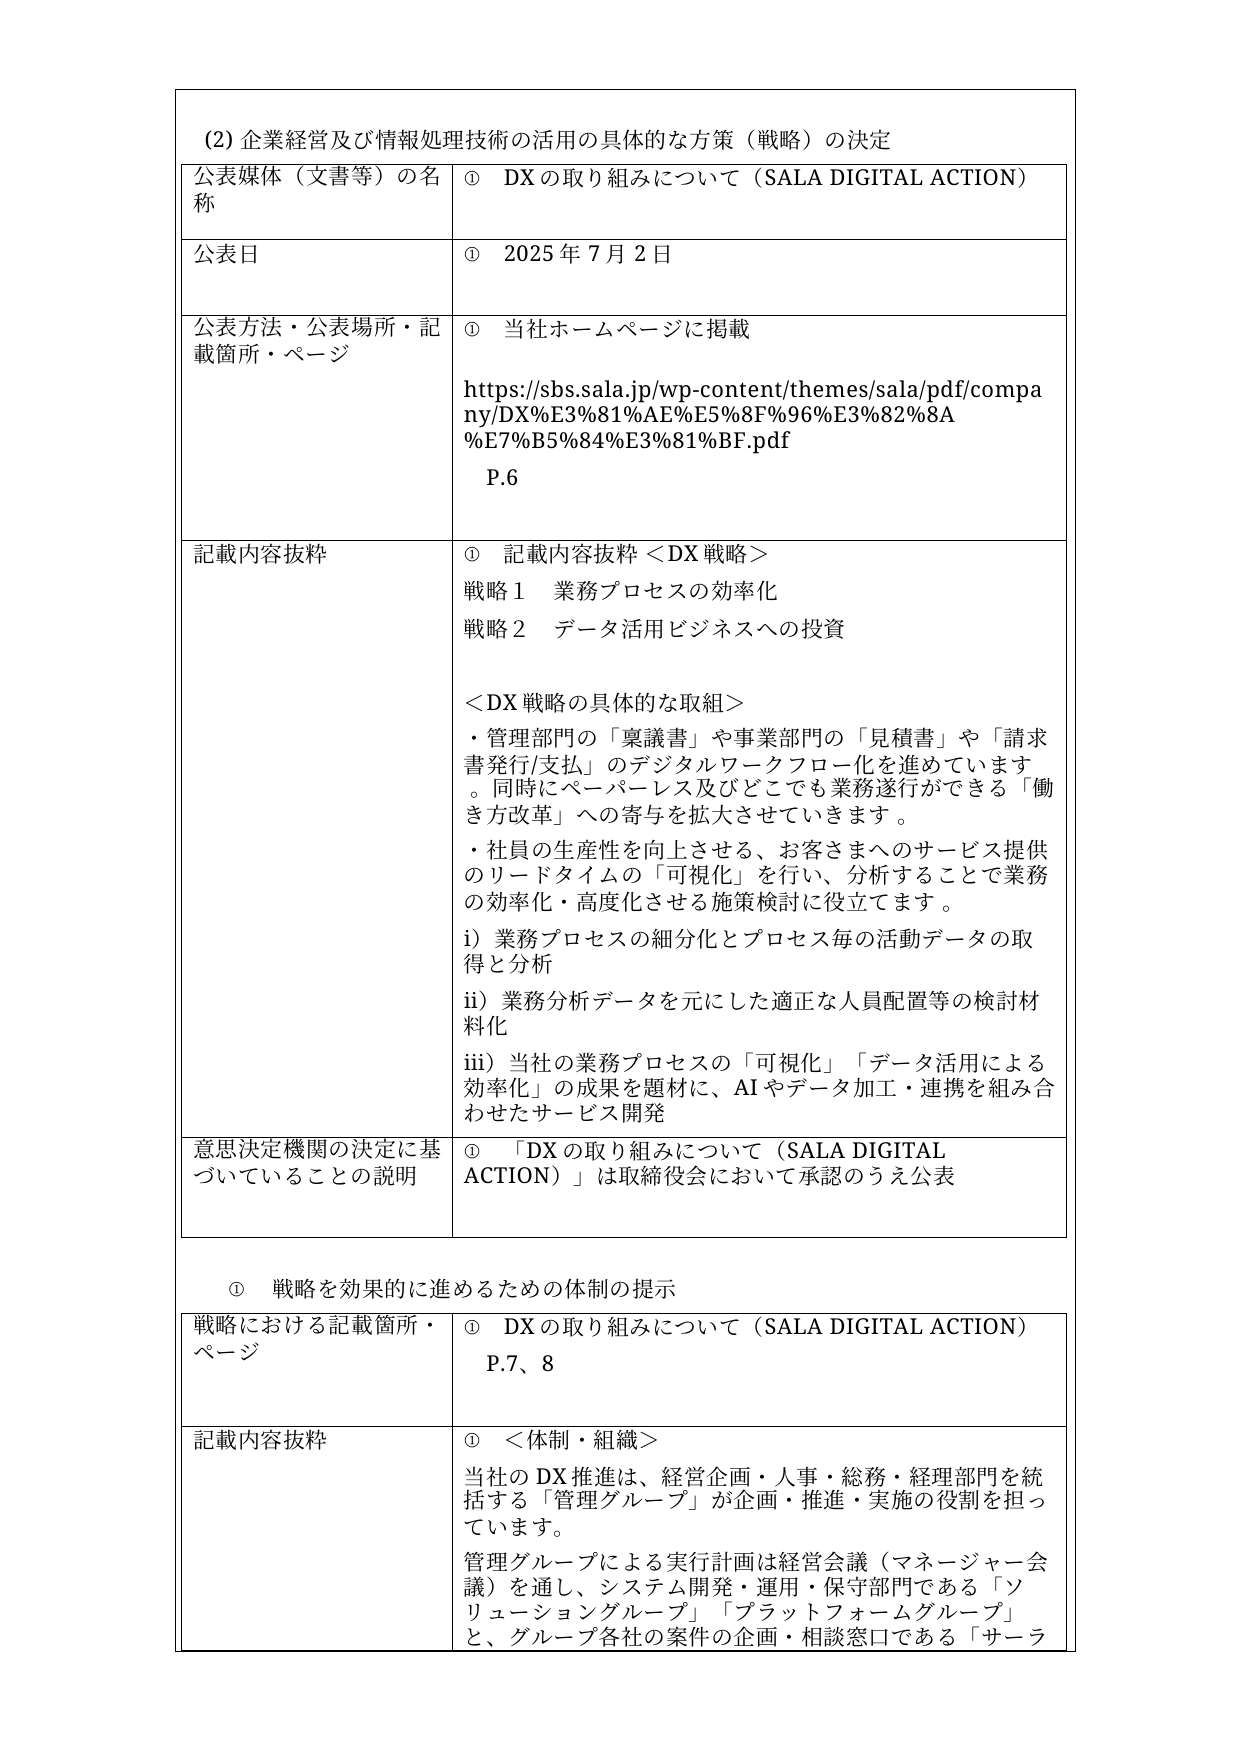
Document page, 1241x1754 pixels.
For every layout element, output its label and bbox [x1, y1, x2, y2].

table_cell [176, 90, 1075, 1651]
